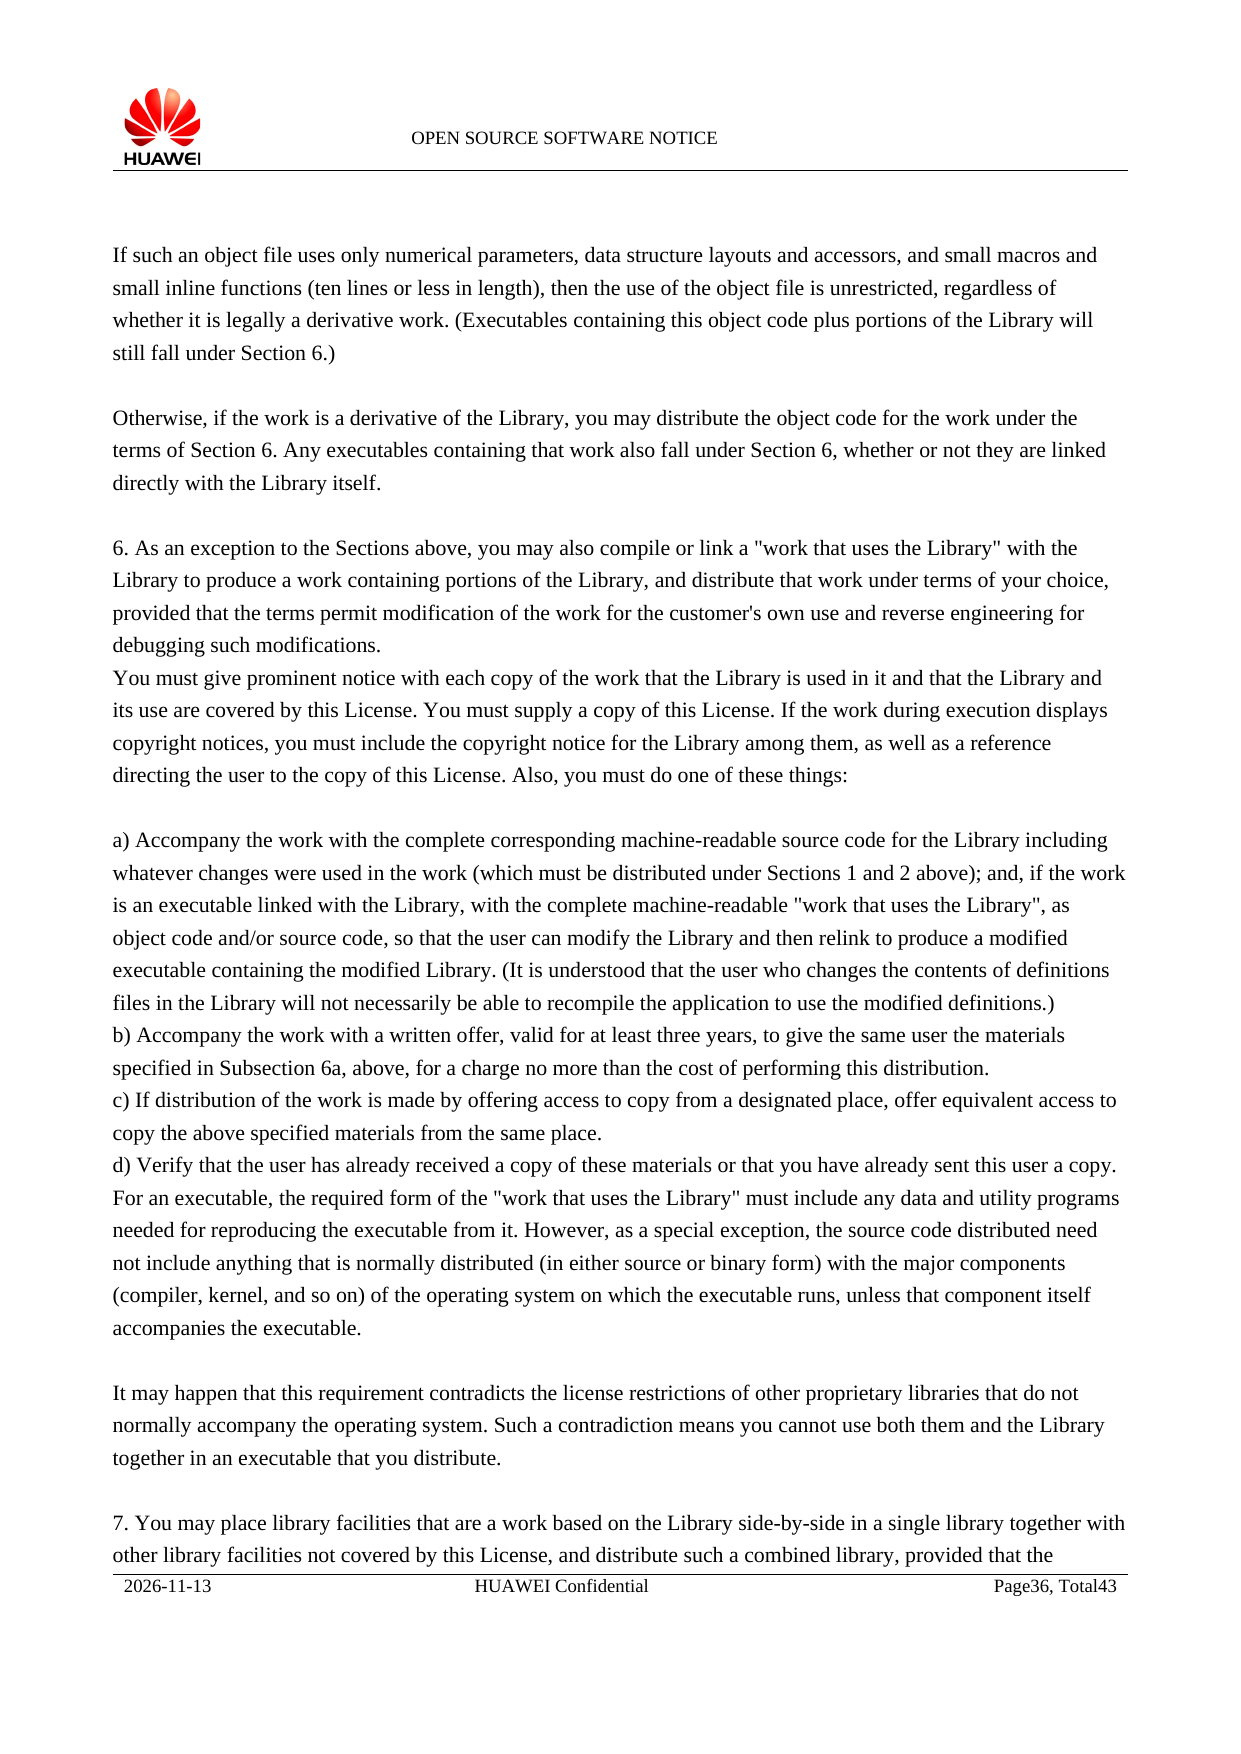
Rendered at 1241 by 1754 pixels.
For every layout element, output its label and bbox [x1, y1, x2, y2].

picture [124, 88, 201, 165]
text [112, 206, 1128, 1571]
